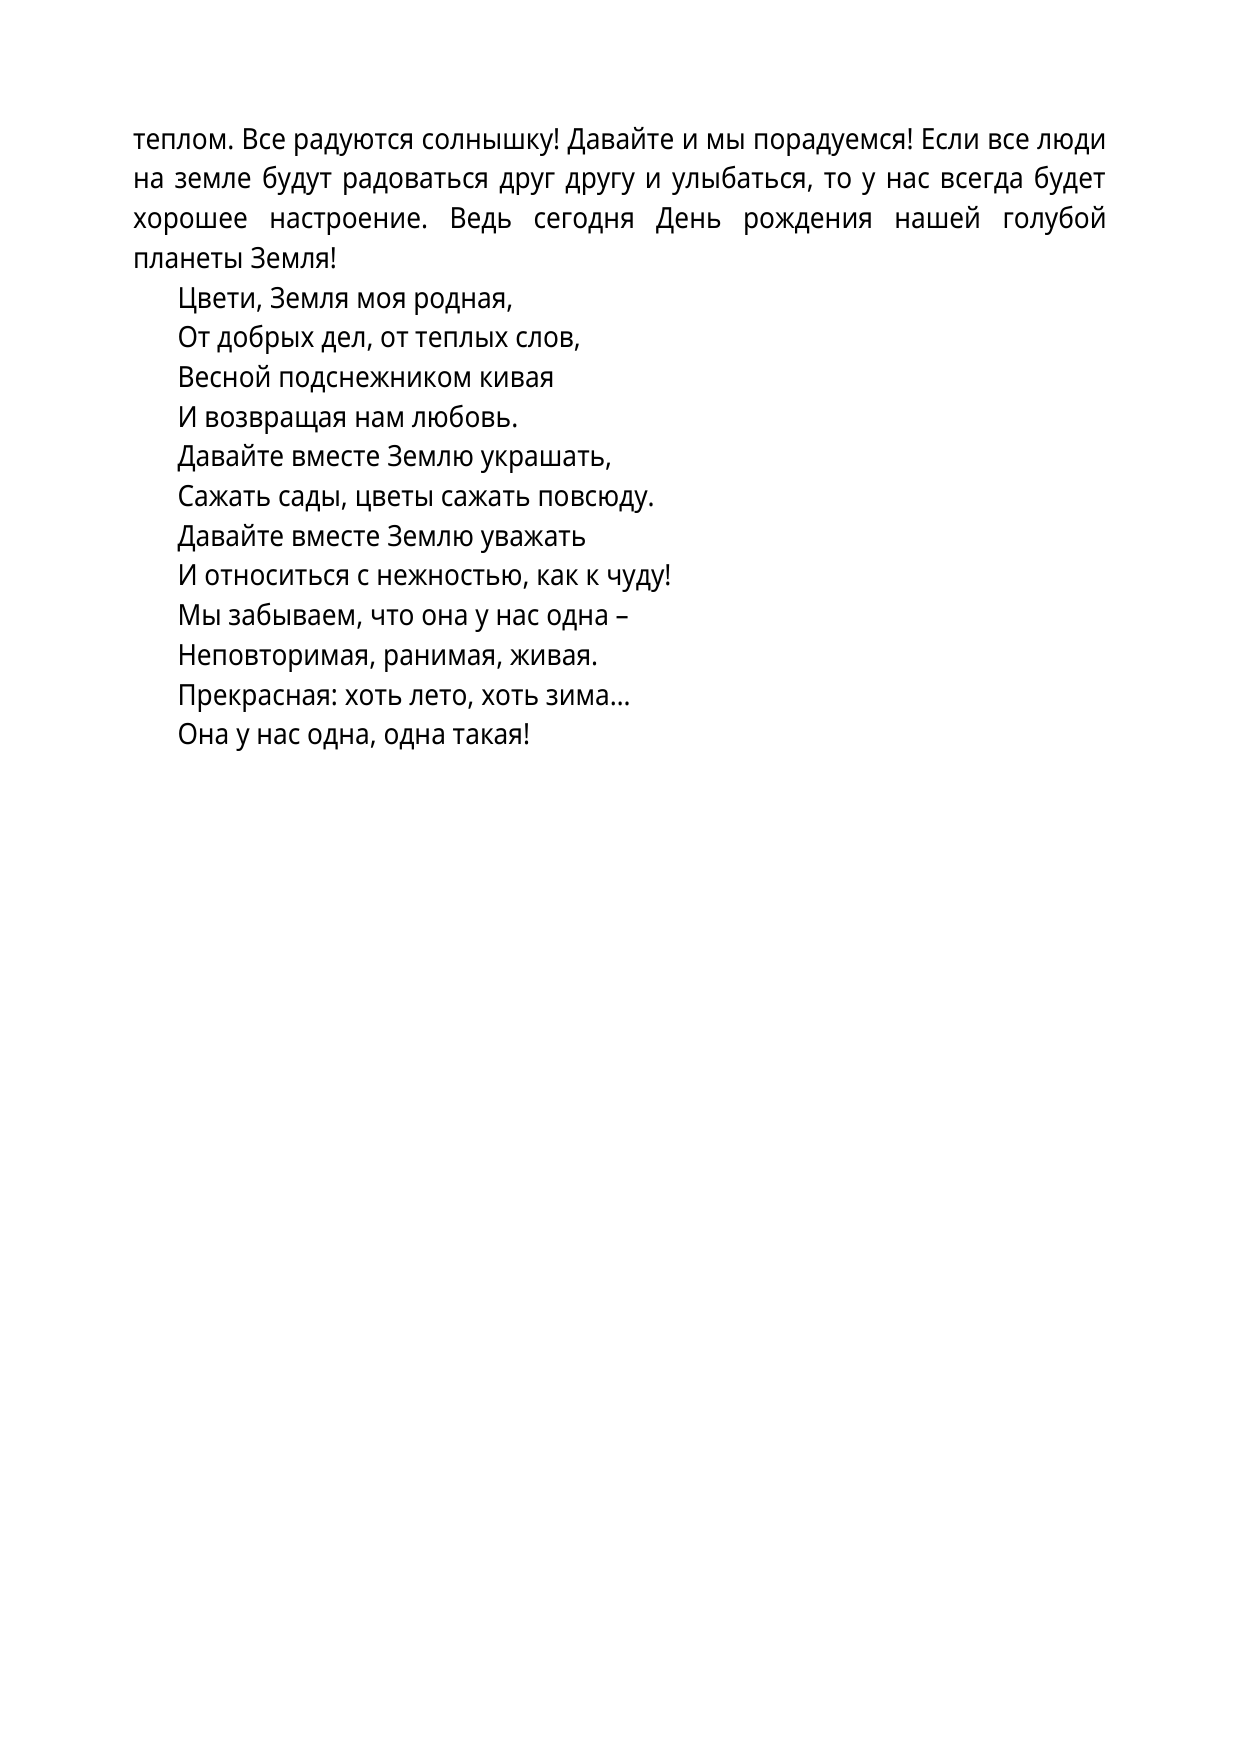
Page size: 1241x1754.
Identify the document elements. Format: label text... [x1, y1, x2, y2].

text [133, 118, 1107, 277]
text Она у нас одна, одна такая! [133, 713, 1107, 753]
text И относиться с нежностью, как к чуду! [133, 555, 1107, 594]
text Сажать сады, цветы сажать повсюду. [133, 475, 1107, 515]
text От добрых дел, от теплых слов, [133, 317, 1107, 356]
text Давайте вместе Землю украшать, [133, 436, 1107, 475]
text Цвети, Земля моя родная, [133, 277, 1107, 317]
text Мы забываем, что она у нас одна – [133, 594, 1107, 634]
text Неповторимая, ранимая, живая. [133, 634, 1107, 674]
text И возвращая нам любовь. [133, 396, 1107, 436]
text Давайте вместе Землю уважать [133, 515, 1107, 555]
text Весной подснежником кивая [133, 356, 1107, 396]
text Прекрасная: хоть лето, хоть зима… [133, 674, 1107, 713]
